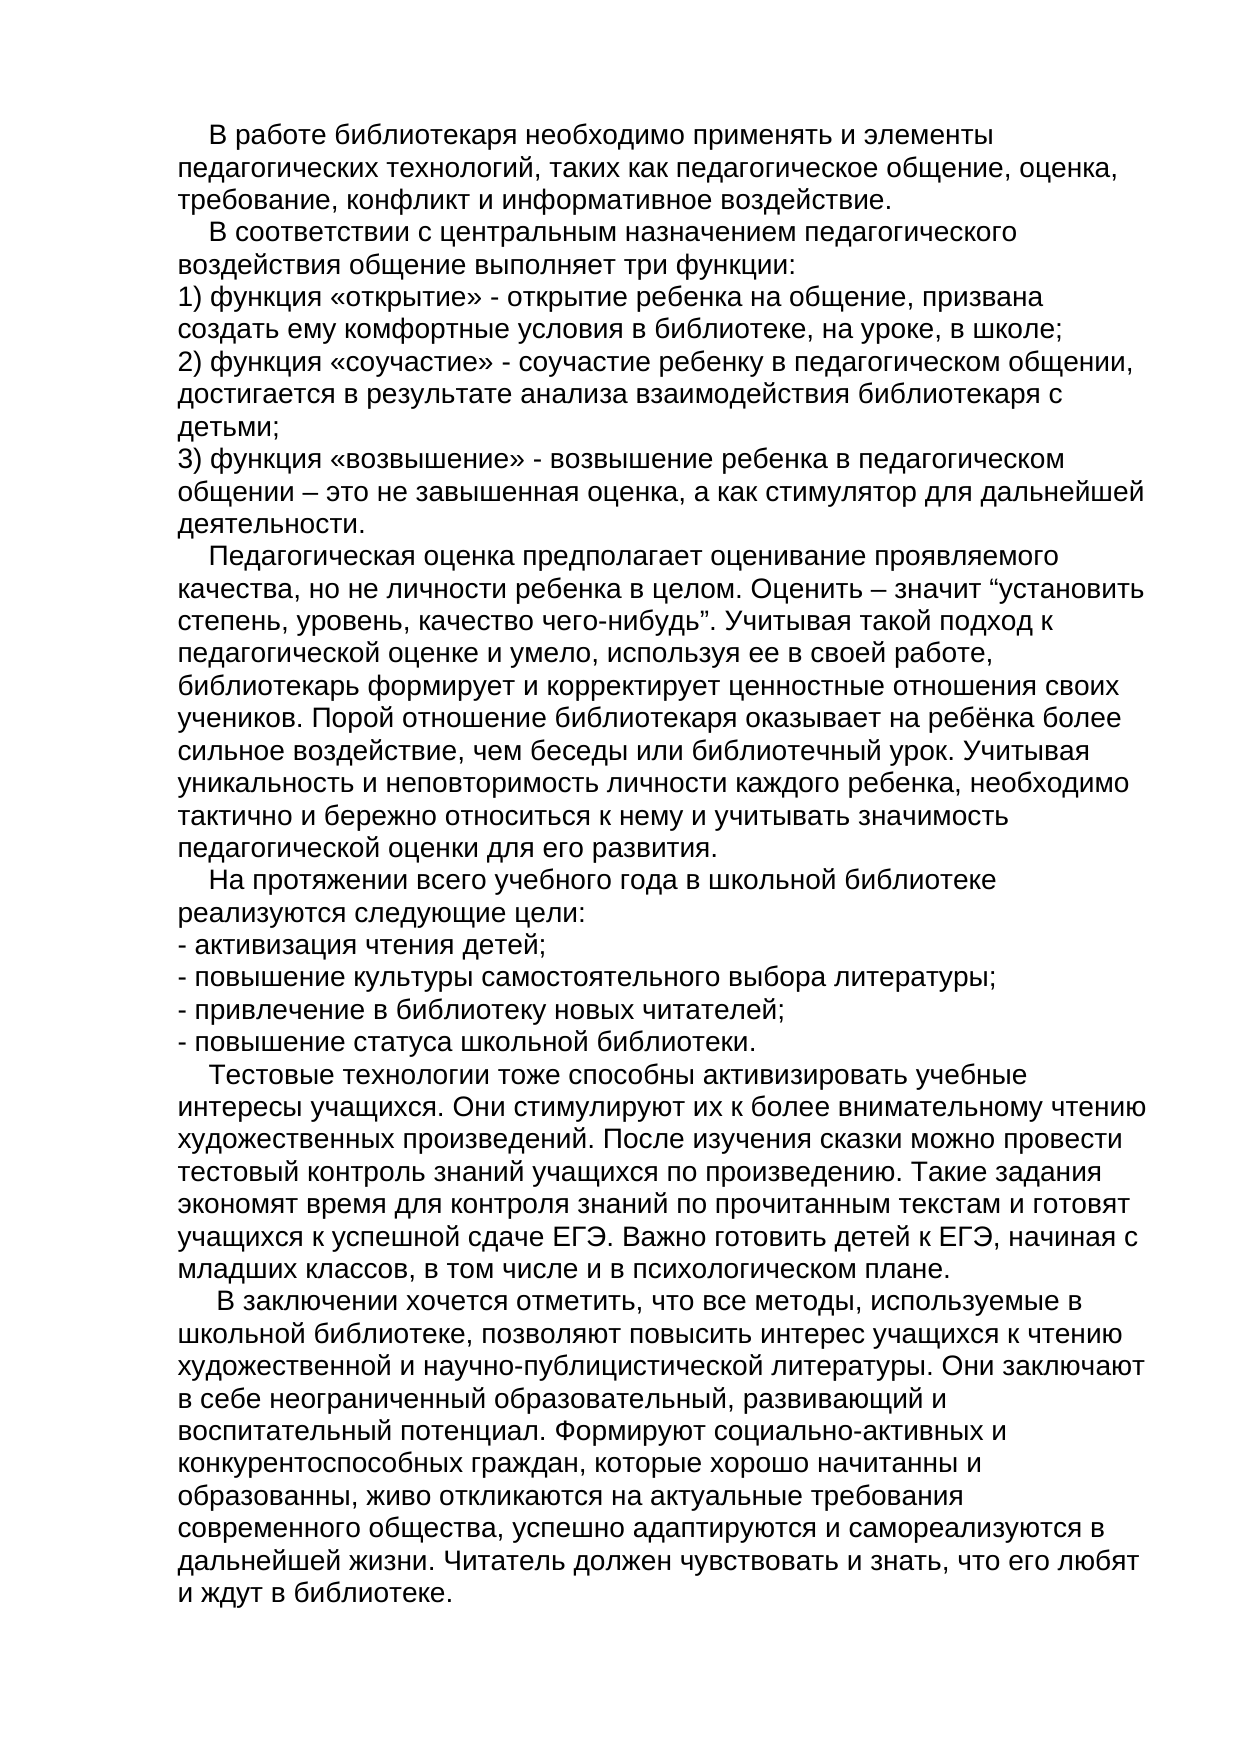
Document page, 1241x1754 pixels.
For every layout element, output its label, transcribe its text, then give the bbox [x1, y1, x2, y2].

text 2) функция «соучастие» - соучастие ребенку в педагогическом общении, достигается в результате анализа взаимодействия библиотекаря с детьми; [177, 345, 1152, 442]
text На протяжении всего учебного года в школьной библиотеке реализуются следующие цели: [177, 863, 1152, 928]
text В соответствии с центральным назначением педагогического воздействия общение выполняет три функции: [177, 215, 1152, 280]
text - привлечение в библиотеку новых читателей; [177, 993, 1152, 1025]
text 3) функция «возвышение» - возвышение ребенка в педагогическом общении – это не завышенная оценка, а как стимулятор для дальнейшей деятельности. [177, 442, 1152, 539]
text Тестовые технологии тоже способны активизировать учебные интересы учащихся. Они стимулируют их к более внимательному чтению художественных произведений. После изучения сказки можно провести тестовый контроль знаний учащихся по произведению. Такие задания экономят время для контроля знаний по прочитанным текстам и готовят учащихся к успешной сдаче ЕГЭ. Важно готовить детей к ЕГЭ, начиная с младших классов, в том числе и в психологическом плане. [177, 1058, 1152, 1284]
text В работе библиотекаря необходимо применять и элементы педагогических технологий, таких как педагогическое общение, оценка, требование, конфликт и информативное воздействие. [177, 118, 1152, 215]
text - повышение культуры самостоятельного выбора литературы; [177, 960, 1152, 993]
text - повышение статуса школьной библиотеки. [177, 1025, 1152, 1058]
text 1) функция «открытие» - открытие ребенка на общение, призвана создать ему комфортные условия в библиотеке, на уроке, в школе; [177, 280, 1152, 345]
text Педагогическая оценка предполагает оценивание проявляемого качества, но не личности ребенка в целом. Оценить – значит “установить степень, уровень, качество чего-нибудь”. Учитывая такой подход к педагогической оценке и умело, используя ее в своей работе, библиотекарь формирует и корректирует ценностные отношения своих учеников. Порой отношение библиотекаря оказывает на ребёнка более сильное воздействие, чем беседы или библиотечный урок. Учитывая уникальность и неповторимость личности каждого ребенка, необходимо тактично и бережно относиться к нему и учитывать значимость педагогической оценки для его развития. [177, 539, 1152, 863]
text В заключении хочется отметить, что все методы, используемые в школьной библиотеке, позволяют повысить интерес учащихся к чтению художественной и научно-публицистической литературы. Они заключают в себе неограниченный образовательный, развивающий и воспитательный потенциал. Формируют социально-активных и конкурентоспособных граждан, которые хорошо начитанны и образованны, живо откликаются на актуальные требования современного общества, успешно адаптируются и самореализуются в дальнейшей жизни. Читатель должен чувствовать и знать, что его любят и ждут в библиотеке. [177, 1284, 1152, 1608]
text - активизация чтения детей; [177, 928, 1152, 960]
